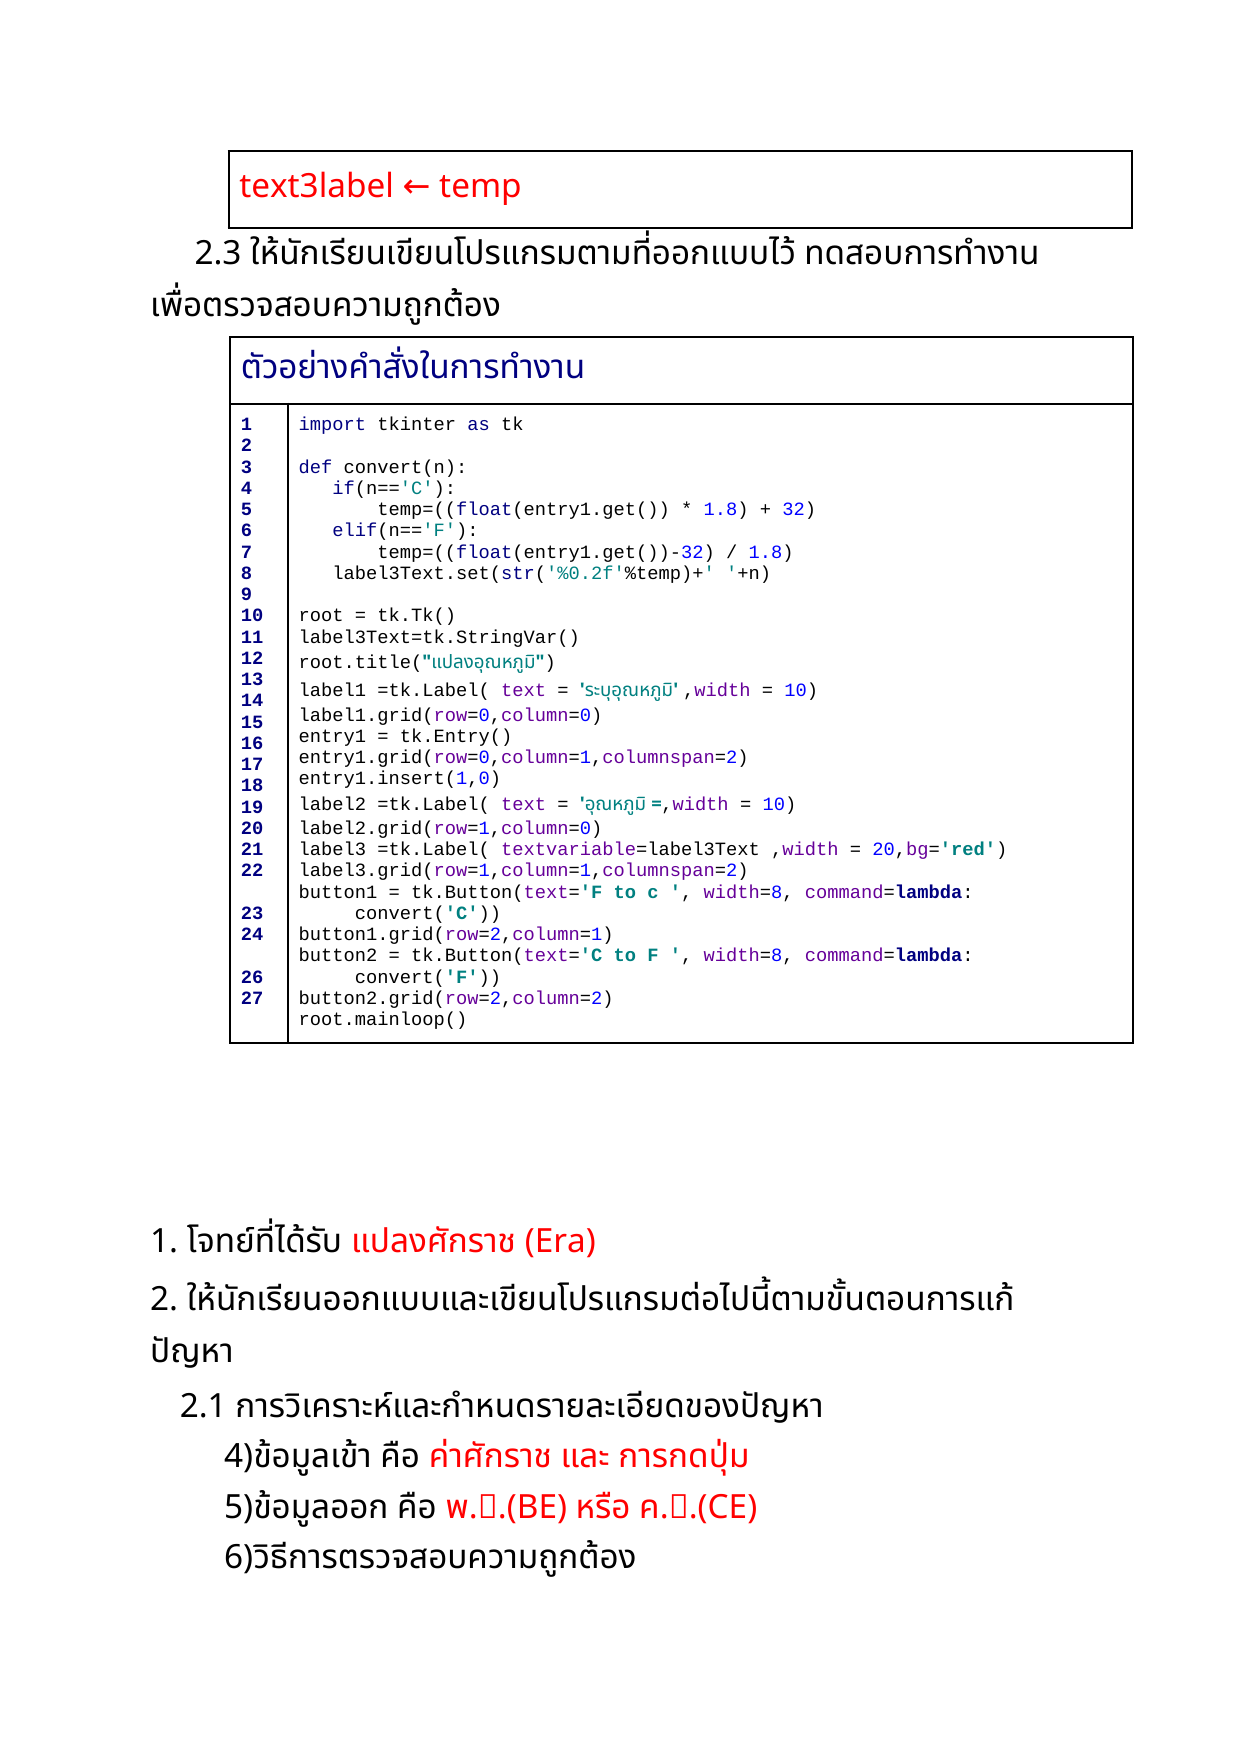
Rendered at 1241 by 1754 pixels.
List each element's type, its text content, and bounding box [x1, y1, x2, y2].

text 2.3 ให้นักเรียนเขียนโปรแกรมตามที่ออกแบบไว้ ทดสอบการทำงานเพื่อตรวจสอบความถูกต้อง [150, 229, 1090, 329]
text 2. ให้นักเรียนออกแบบและเขียนโปรแกรมต่อไปนี้ตามขั้นตอนการแก้ปัญหา [150, 1275, 1090, 1376]
table_cell 1 2 3 4 5 6 7 8 9 10 11 12 13 14 15 16 17 18 19 20 21 22 23 24 26 27 [231, 405, 287, 1042]
text 2.1 การวิเคราะห์และกำหนดรายละเอียดของปัญหา [150, 1382, 1090, 1432]
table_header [230, 152, 1131, 227]
text 1. โจทย์ที่ได้รับ แปลงศักราช (Era) [150, 1217, 1090, 1268]
table_cell import tkinter as tk def convert(n): if(n=='C'): temp=((float(entry1.get()) * 1.8) + 32) elif(n=='F'): temp=((float(entry1.get())-32) / 1.8) label3Text.set(str('%0.2f'%temp)+' '+n) root = tk.Tk() label3Text=tk.StringVar() root.title("แปลงอุณหภูมิ") label1 =tk.Label( text = 'ระบุอุณหภูมิ' ,width = 10) label1.grid(row=0,column=0) entry1 = tk.Entry() entry1.grid(row=0,column=1,columnspan=2) entry1.insert(1,0) label2 =tk.Label( text = 'อุณหภูมิ =' ,width = 10) label2.grid(row=1,column=0) label3 =tk.Label( textvariable=label3Text ,width = 20,bg='red') label3.grid(row=1,column=1,columnspan=2) button1 = tk.Button(text='F to c ', width=8, command=lambda: convert('C')) button1.grid(row=2,column=1) button2 = tk.Button(text='C to F ', width=8, command=lambda: convert('F')) button2.grid(row=2,column=2) root.mainloop() [289, 405, 1132, 1042]
list ข้อมูลออก คือ พ.ศ.(BE) หรือ ค.ศ.(CE) [224, 1483, 1090, 1533]
list วิธีการตรวจสอบความถูกต้อง [224, 1533, 1090, 1584]
table_header ตัวอย่างคำสั่งในการทำงาน [231, 338, 1132, 402]
list ข้อมูลเข้า คือ ค่าศักราช และ การกดปุ่ม [224, 1432, 1090, 1483]
